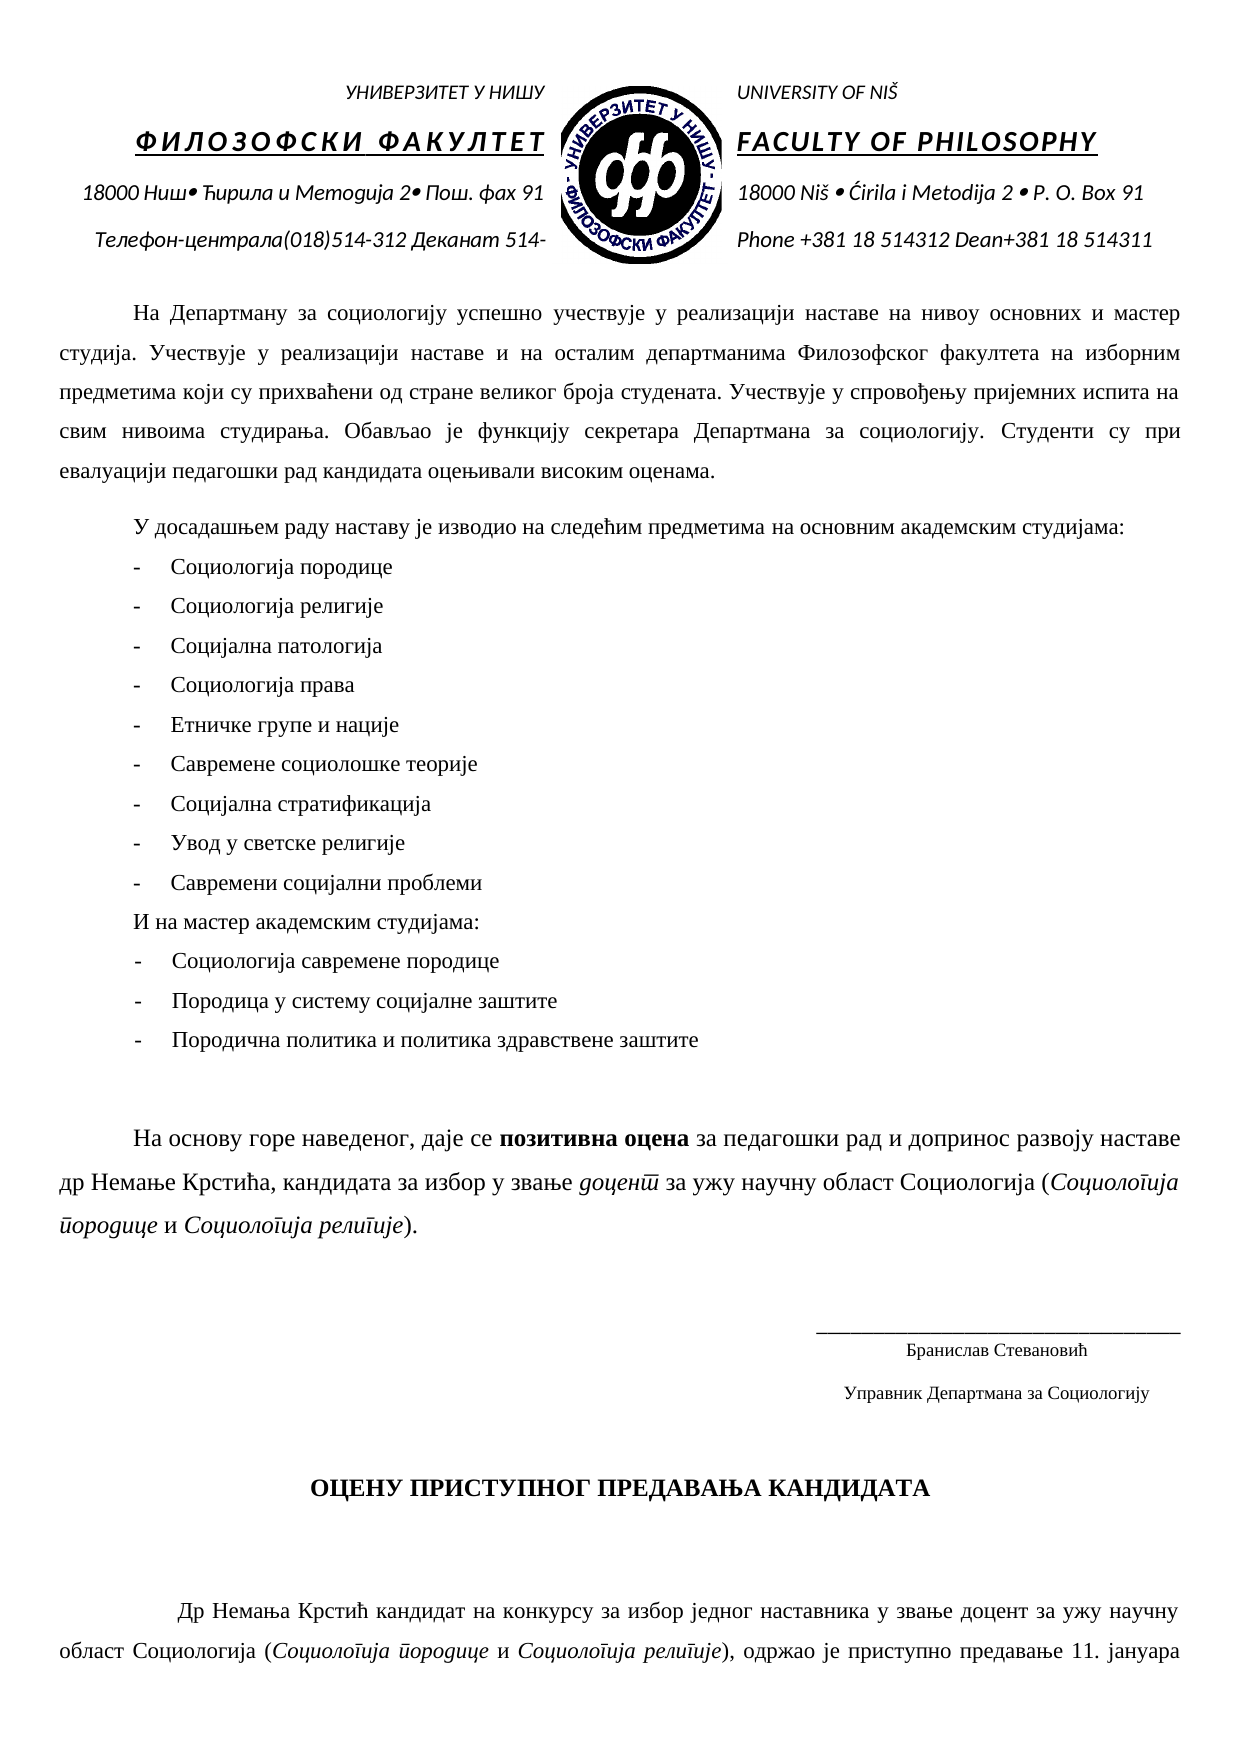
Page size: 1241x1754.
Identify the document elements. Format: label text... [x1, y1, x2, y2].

list Социјална патологија [133, 632, 1181, 658]
text Бранислав Стевановић [812, 1339, 1181, 1361]
text ОЦЕНУ ПРИСТУПНОГ ПРЕДАВАЊА КАНДИДАТА [59, 1473, 1181, 1502]
list Савремене социолошке теорије [133, 750, 1181, 776]
text И на мастер академским студијама: [133, 908, 1181, 934]
text На основу горе наведеног, даје се позитивна оцена за педагошки рад и допринос развоју наставе др Немање Крстића, кандидата за избор у звање доцент за ужу научну област Социологија (Социологија породице и Социологија религије). [59, 1123, 1181, 1238]
list Социологија породице [133, 553, 1181, 579]
text ________________________________ [59, 1309, 1181, 1337]
list Увод у светске религије [133, 829, 1181, 855]
list Породична политика и политика здравствене заштите [134, 1026, 1181, 1053]
list Социологија религије [133, 592, 1181, 618]
list Социјална стратификација [133, 789, 1181, 816]
text У досадашњем раду наставу је изводио на следећим предметима на основним академским студијама: [59, 513, 1181, 539]
list Социологија права [133, 671, 1181, 697]
list Савремени социјални проблеми [133, 868, 1181, 895]
text На Департману за социологију успешно учествује у реализацији наставе на нивоу основних и мастер студија. Учествује у реализацији наставе и на осталим департманима Филозофског факултета на изборним предметима који су прихваћени од стране великог броја студената. Учествује у спровођењу пријемних испита на свим нивоима студирања. Обављао је функцију секретара Департмана за социологију. Студенти су при евалуацији педагошки рад кандидата оцењивали високим оценама. [59, 167, 1181, 483]
picture [561, 86, 721, 167]
text Управник Департмана за Социологију [812, 1382, 1181, 1404]
list Етничке групе и нације [133, 711, 1181, 737]
list Породица у систему социјалне заштите [134, 987, 1181, 1013]
list Социологија савремене породице [134, 947, 1181, 974]
